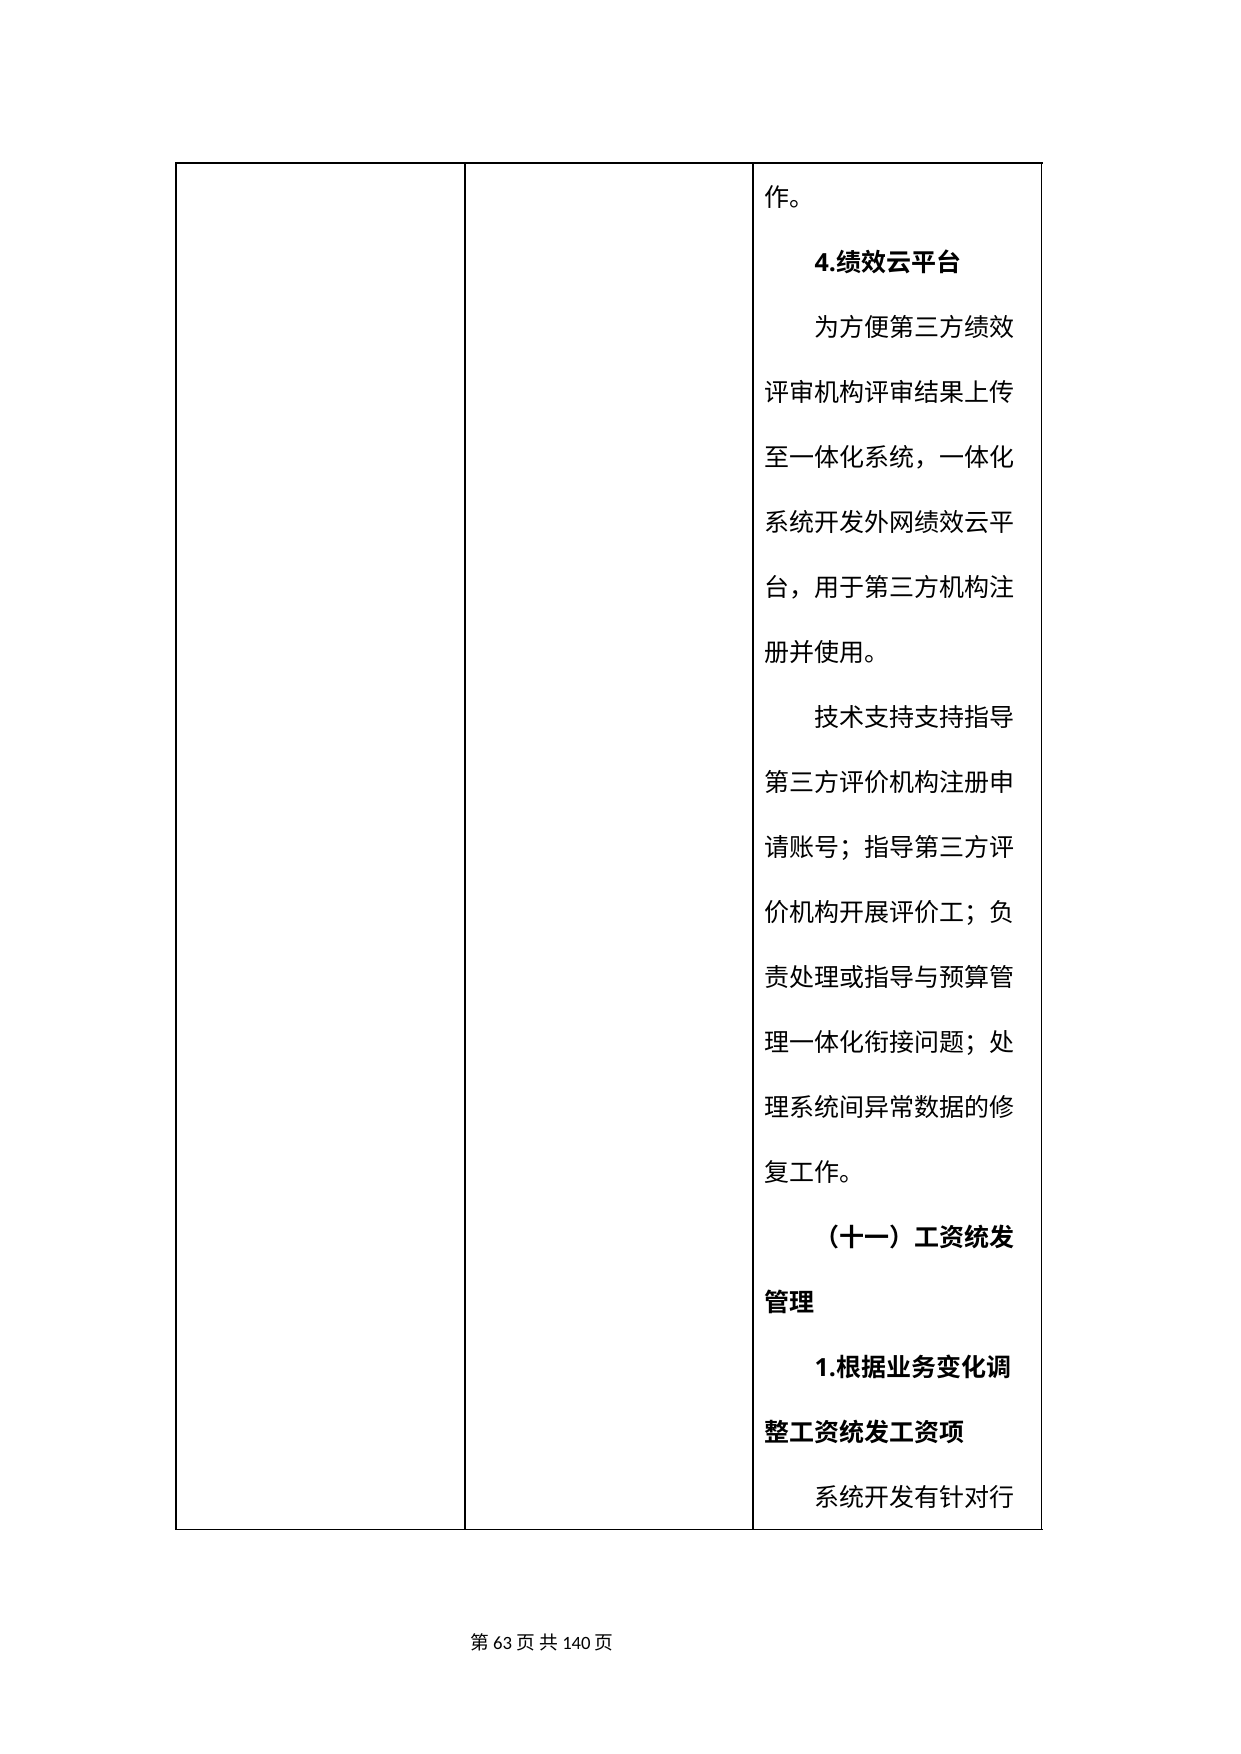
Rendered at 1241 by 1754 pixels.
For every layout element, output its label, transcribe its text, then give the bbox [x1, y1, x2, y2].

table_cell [754, 164, 1041, 1528]
table_cell [466, 164, 752, 1528]
table_cell 3 [177, 164, 464, 1528]
